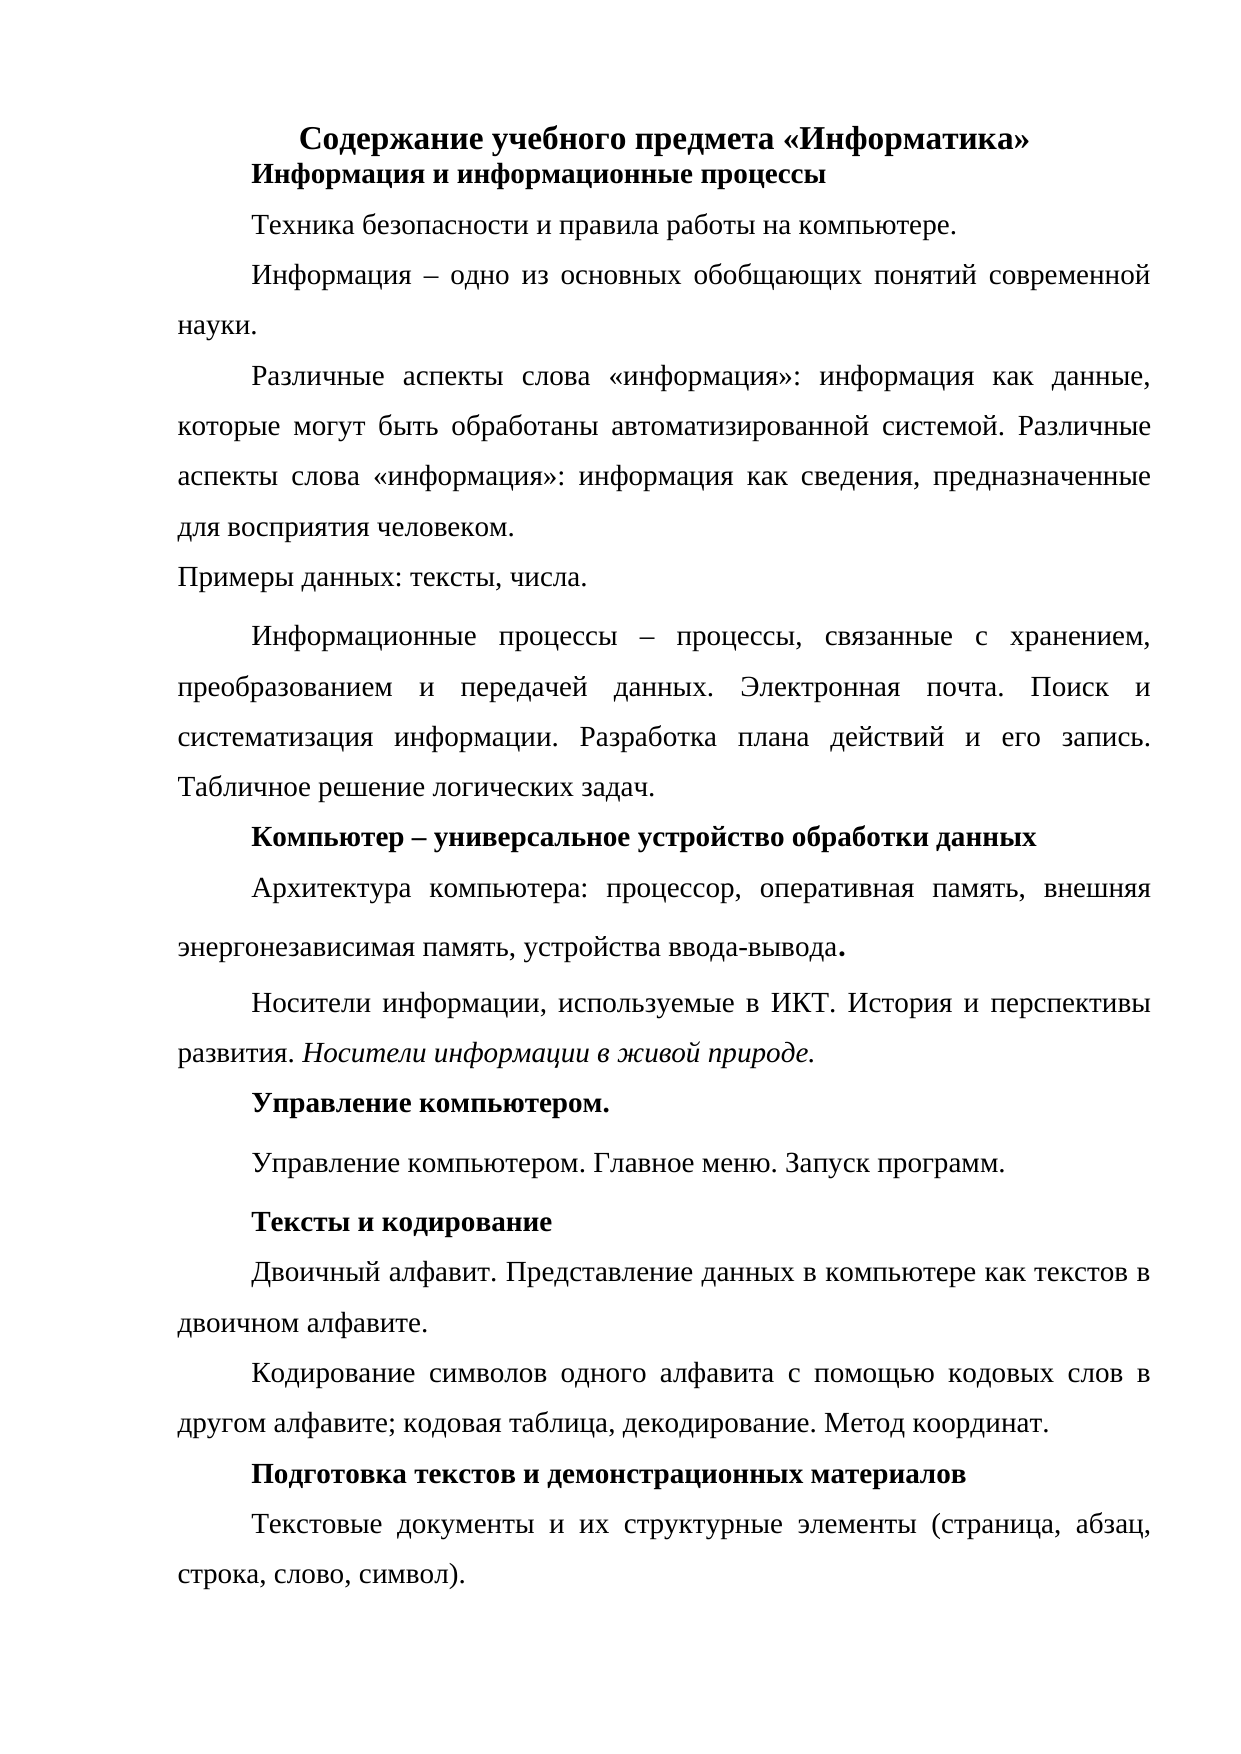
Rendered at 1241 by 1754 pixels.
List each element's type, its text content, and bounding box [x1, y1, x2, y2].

text Архитектура компьютера: процессор, оперативная память, внешняя энергонезависимая память, устройства ввода-вывода. [177, 870, 1152, 964]
text Техника безопасности и правила работы на компьютере. [177, 207, 1152, 240]
text Подготовка текстов и демонстрационных материалов [177, 1456, 1152, 1489]
list Тексты и кодирование [251, 1204, 1152, 1238]
text Носители информации, используемые в ИКТ. История и перспективы развития. Носители информации в живой природе. [177, 985, 1152, 1069]
text Примеры данных: тексты, числа. [177, 559, 1152, 592]
text Информационные процессы – процессы, связанные с хранением, преобразованием и передачей данных. Электронная почта. Поиск и систематизация информации. Разработка плана действий и его запись. Табличное решение логических задач. [177, 618, 1152, 803]
list Компьютер – универсальное устройство обработки данных [251, 819, 1152, 853]
text Двоичный алфавит. Представление данных в компьютере как текстов в двоичном алфавите. [177, 1254, 1152, 1338]
text Управление компьютером. [177, 1085, 1152, 1119]
text Содержание учебного предмета «Информатика» [177, 118, 1152, 156]
text Текстовые документы и их структурные элементы (страница, абзац, строка, слово, символ). [177, 1506, 1152, 1590]
text Информация – одно из основных обобщающих понятий современной науки. [177, 257, 1152, 341]
text Различные аспекты слова «информация»: информация как данные, которые могут быть обработаны автоматизированной системой. Различные аспекты слова «информация»: информация как сведения, предназначенные для восприятия человеком. [177, 358, 1152, 542]
text Кодирование символов одного алфавита с помощью кодовых слов в другом алфавите; кодовая таблица, декодирование. Метод координат. [177, 1355, 1152, 1439]
text Управление компьютером. Главное меню. Запуск программ. [177, 1145, 1152, 1178]
list Информация и информационные процессы [251, 156, 1152, 190]
